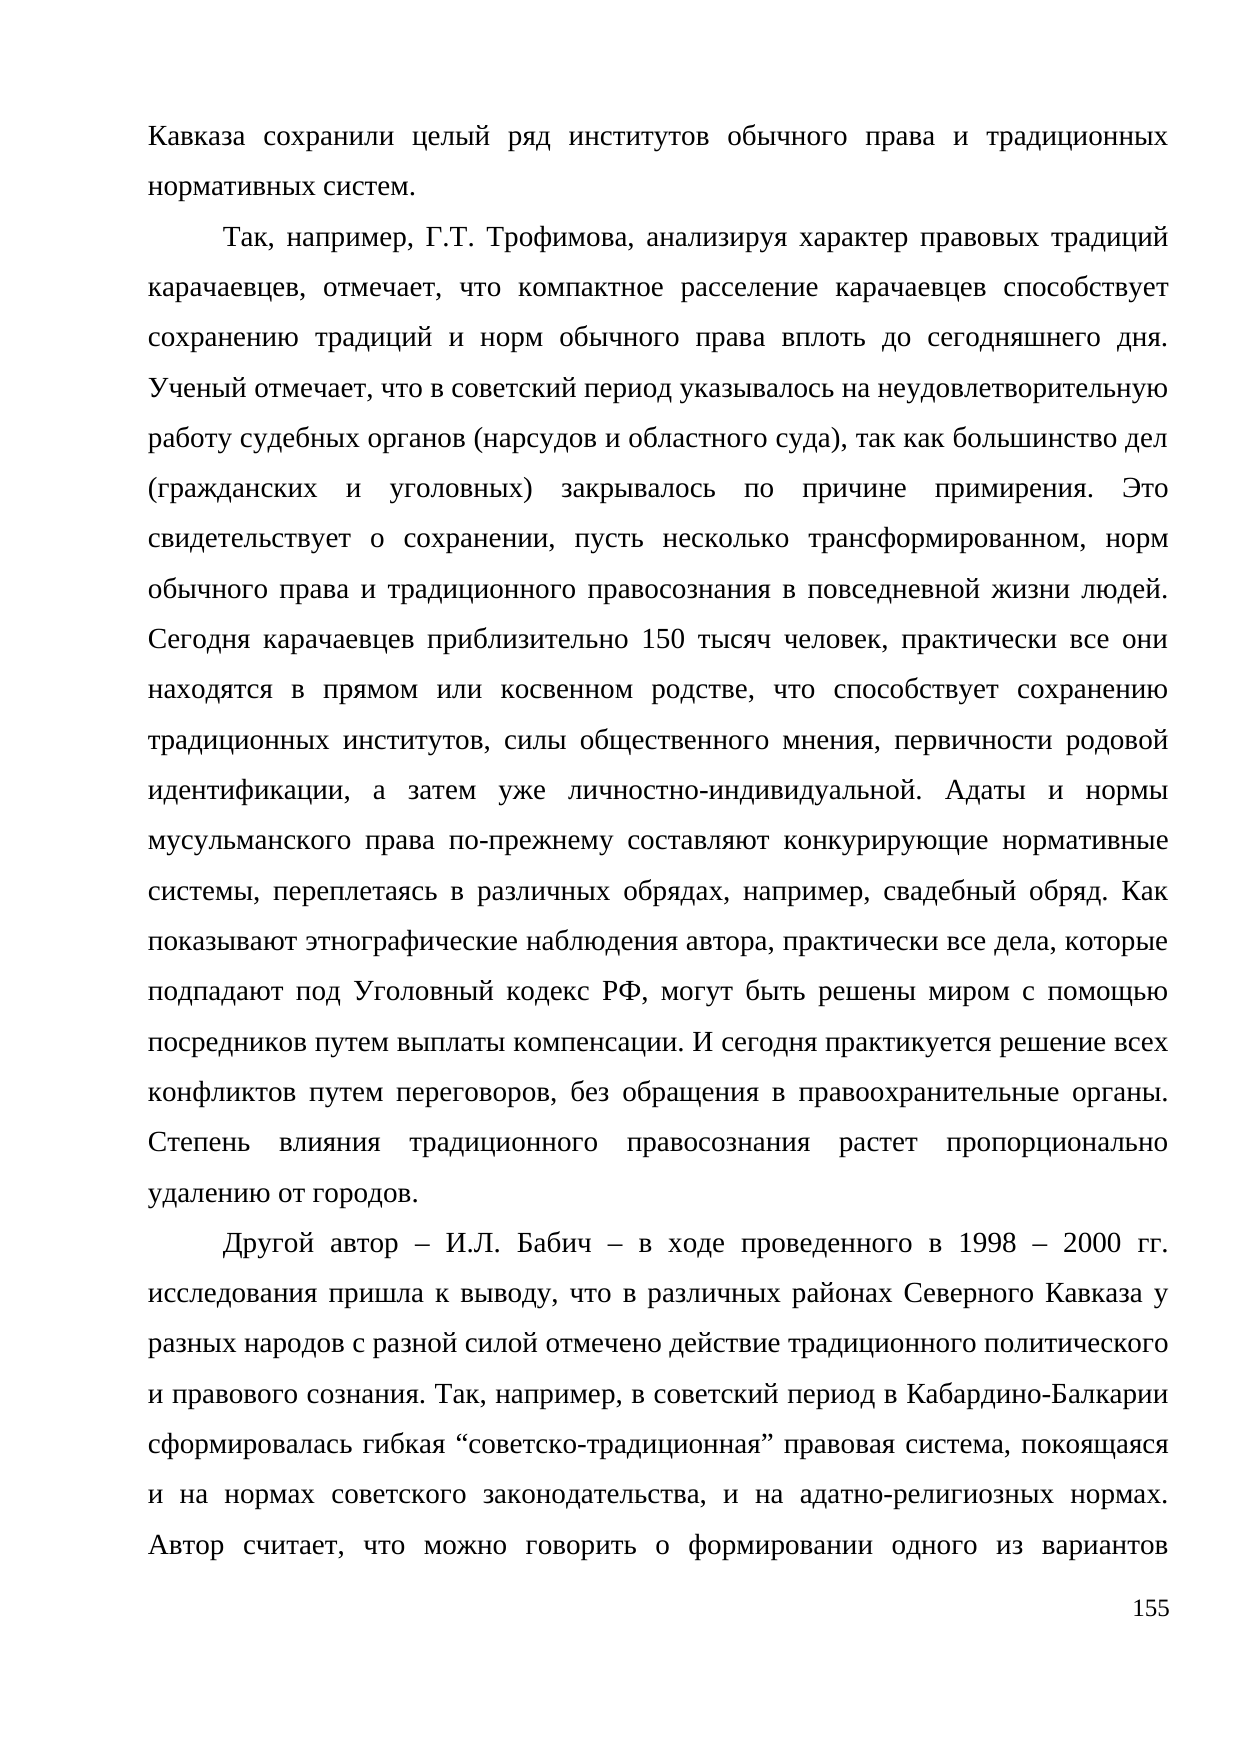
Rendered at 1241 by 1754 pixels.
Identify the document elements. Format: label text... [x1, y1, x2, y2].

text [148, 118, 1169, 202]
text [148, 1225, 1169, 1560]
text Так, например, Г.Т. Трофимова, анализируя характер правовых традиций карачаевцев, отмечает, что компактное расселение карачаевцев способствует сохранению традиций и норм обычного права вплоть до сегодняшнего дня. Ученый отмечает, что в советский период указывалось на неудовлетворительную работу судебных органов (нарсудов и областного суда), так как большинство дел (гражданских и уголовных) закрывалось по причине примирения. Это свидетельствует о сохранении, пусть несколько трансформированном, норм обычного права и традиционного правосознания в повседневной жизни людей. Сегодня карачаевцев приблизительно 150 тысяч человек, практически все они находятся в прямом или косвенном родстве, что способствует сохранению традиционных институтов, силы общественного мнения, первичности родовой идентификации, а затем уже личностно-индивидуальной. Адаты и нормы мусульманского права по-прежнему составляют конкурирующие нормативные системы, переплетаясь в различных обрядах, например, свадебный обряд. Как показывают этнографические наблюдения автора, практически все дела, которые подпадают под Уголовный кодекс РФ, могут быть решены миром с помощью посредников путем выплаты компенсации. И сегодня практикуется решение всех конфликтов путем переговоров, без обращения в правоохранительные органы. Степень влияния традиционного правосознания растет пропорционально удалению от городов. [148, 219, 1169, 1208]
